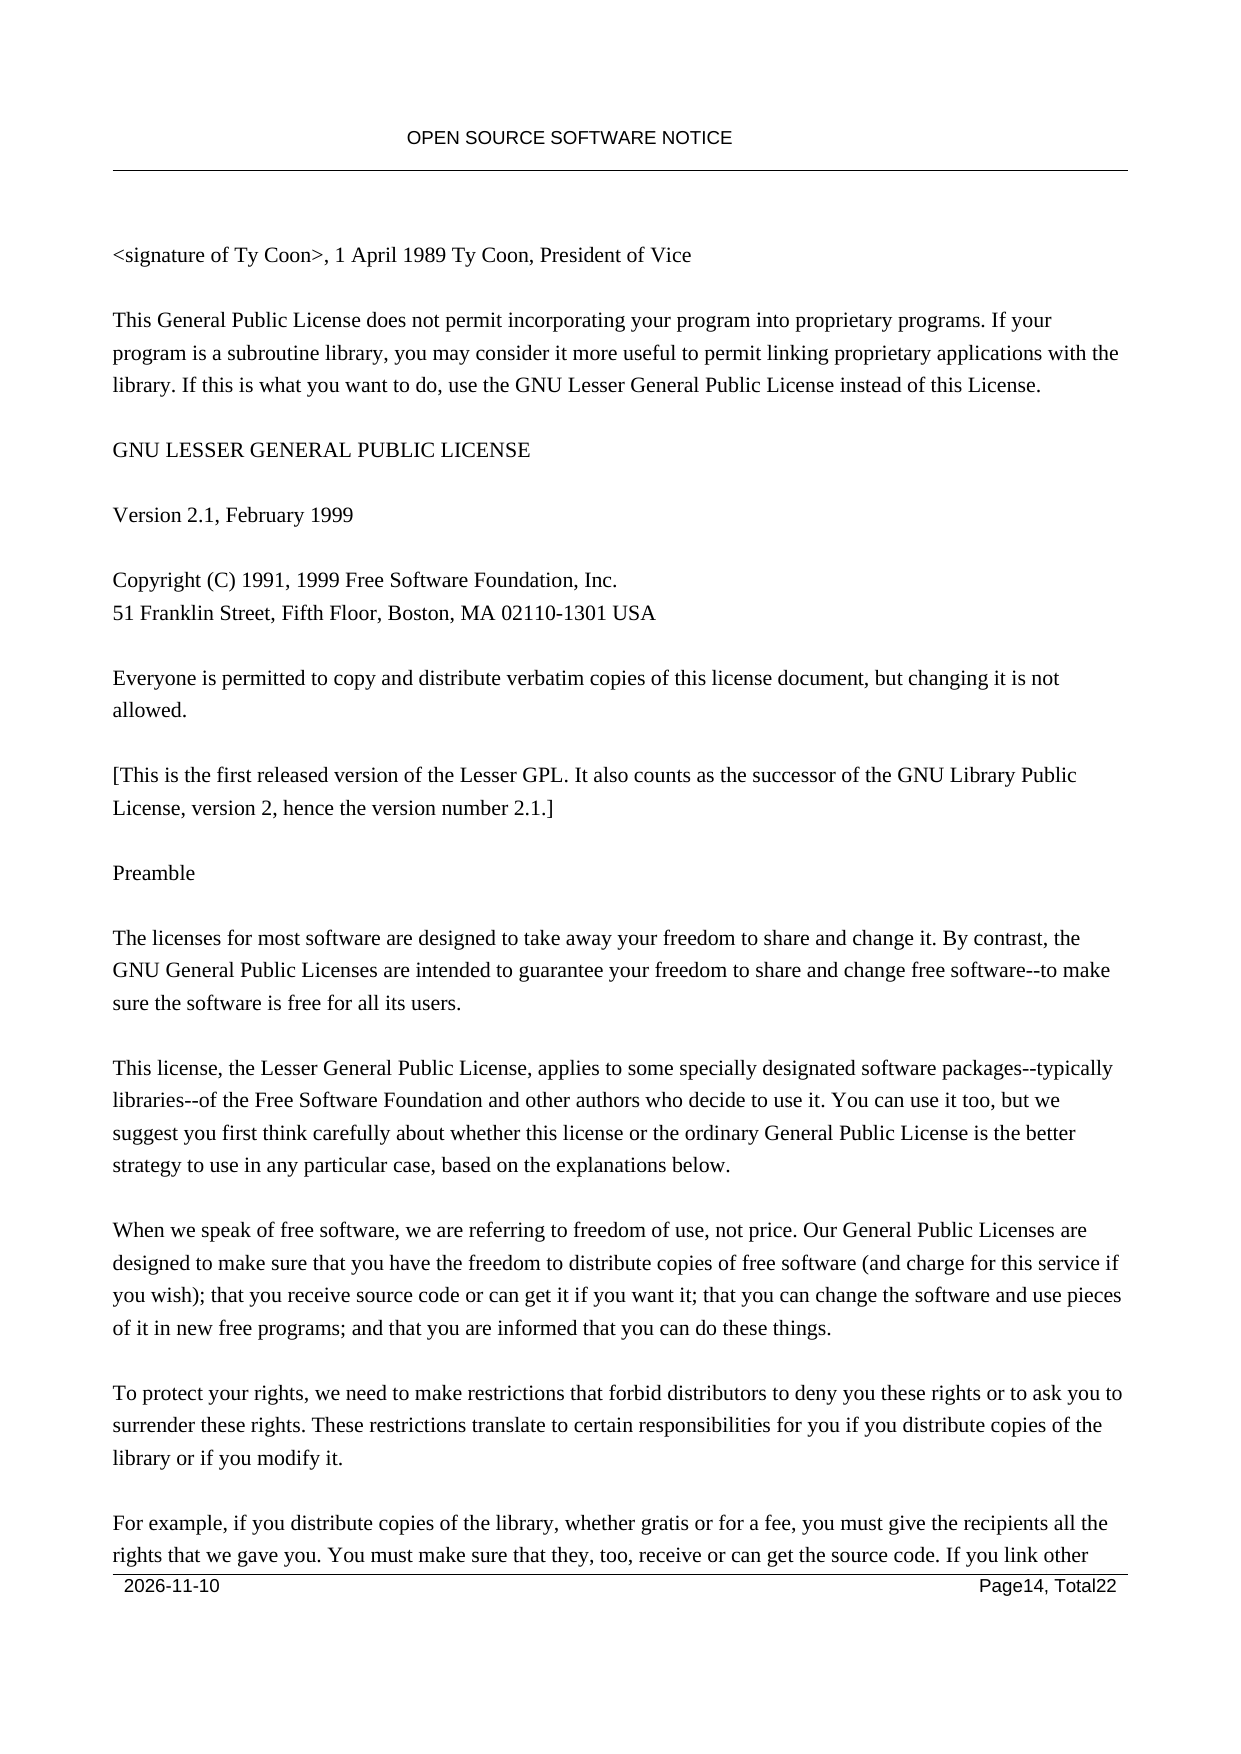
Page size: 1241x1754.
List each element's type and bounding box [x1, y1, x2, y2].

text [112, 206, 1128, 1571]
